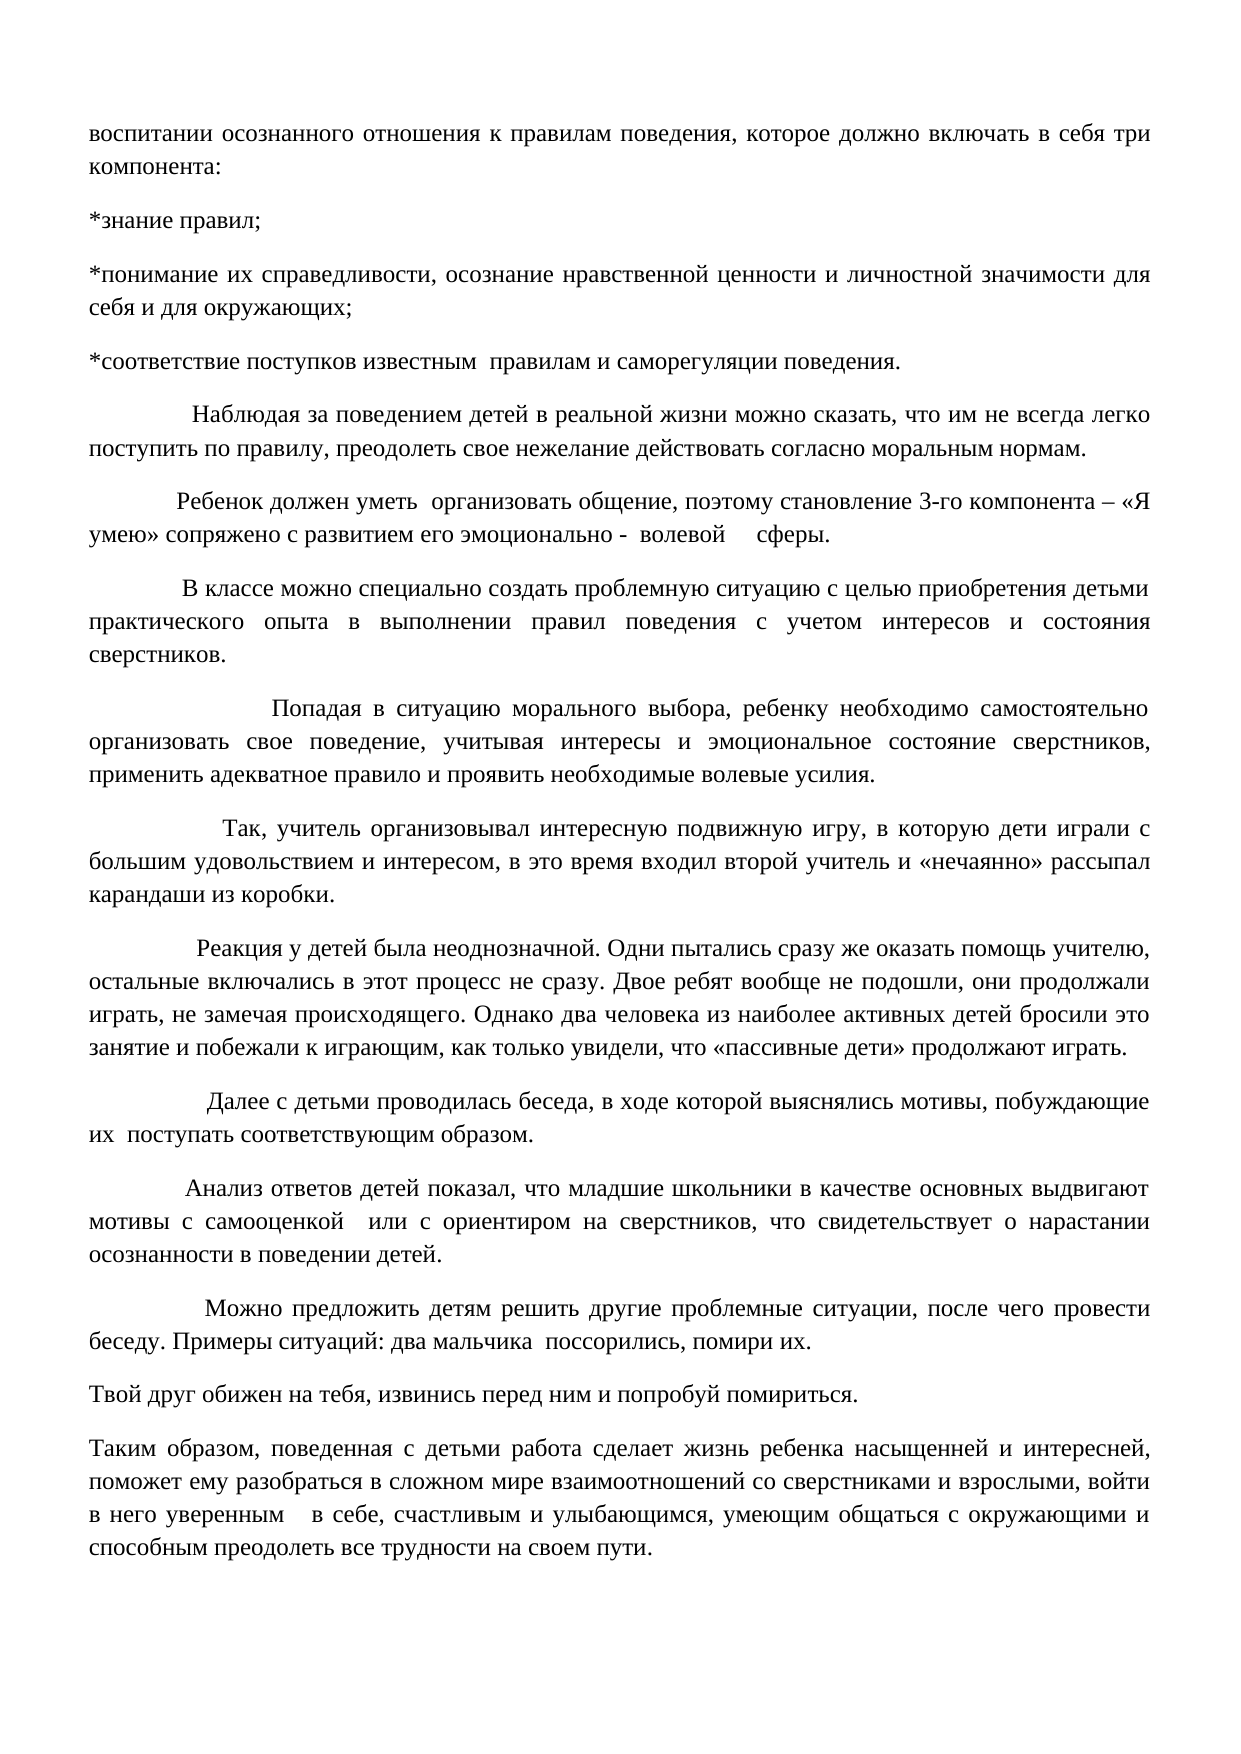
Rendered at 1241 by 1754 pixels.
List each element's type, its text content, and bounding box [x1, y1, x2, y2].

text В классе можно специально создать проблемную ситуацию с целью приобретения детьми практического опыта в выполнении правил поведения с учетом интересов и состояния сверстников. [88, 573, 1152, 668]
text *соответствие поступков известным правилам и саморегуляции поведения. [88, 346, 1152, 374]
text *знание правил; [88, 205, 1152, 234]
text Наблюдая за поведением детей в реальной жизни можно сказать, что им не всегда легко поступить по правилу, преодолеть свое нежелание действовать согласно моральным нормам. [88, 399, 1152, 461]
text *понимание их справедливости, осознание нравственной ценности и личностной значимости для себя и для окружающих; [88, 259, 1152, 321]
text Далее с детьми проводилась беседа, в ходе которой выяснялись мотивы, побуждающие их поступать соответствующим образом. [88, 1086, 1152, 1148]
text Так, учитель организовывал интересную подвижную игру, в которую дети играли с большим удовольствием и интересом, в это время входил второй учитель и «нечаянно» рассыпал карандаши из коробки. [88, 813, 1152, 908]
text Реакция у детей была неоднозначной. Одни пытались сразу же оказать помощь учителю, остальные включались в этот процесс не сразу. Двое ребят вообще не подошли, они продолжали играть, не замечая происходящего. Однако два человека из наиболее активных детей бросили это занятие и побежали к играющим, как только увидели, что «пассивные дети» продолжают играть. [88, 933, 1152, 1061]
text Таким образом, поведенная с детьми работа сделает жизнь ребенка насыщенней и интересней, поможет ему разобраться в сложном мире взаимоотношений со сверстниками и взрослыми, войти в него уверенным в себе, счастливым и улыбающимся, умеющим общаться с окружающими и способным преодолеть все трудности на своем пути. [88, 1433, 1152, 1561]
text Анализ ответов детей показал, что младшие школьники в качестве основных выдвигают мотивы с самооценкой или с ориентиром на сверстников, что свидетельствует о нарастании осознанности в поведении детей. [88, 1173, 1152, 1268]
text Ребенок должен уметь организовать общение, поэтому становление 3-го компонента – «Я умею» сопряжено с развитием его эмоционально - волевой сферы. [88, 486, 1152, 548]
text Попадая в ситуацию морального выбора, ребенку необходимо самостоятельно организовать свое поведение, учитывая интересы и эмоциональное состояние сверстников, применить адекватное правило и проявить необходимые волевые усилия. [88, 693, 1152, 788]
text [88, 118, 1152, 180]
text Твой друг обижен на тебя, извинись перед ним и попробуй помириться. [88, 1379, 1152, 1408]
text Можно предложить детям решить другие проблемные ситуации, после чего провести беседу. Примеры ситуаций: два мальчика поссорились, помири их. [88, 1293, 1152, 1354]
